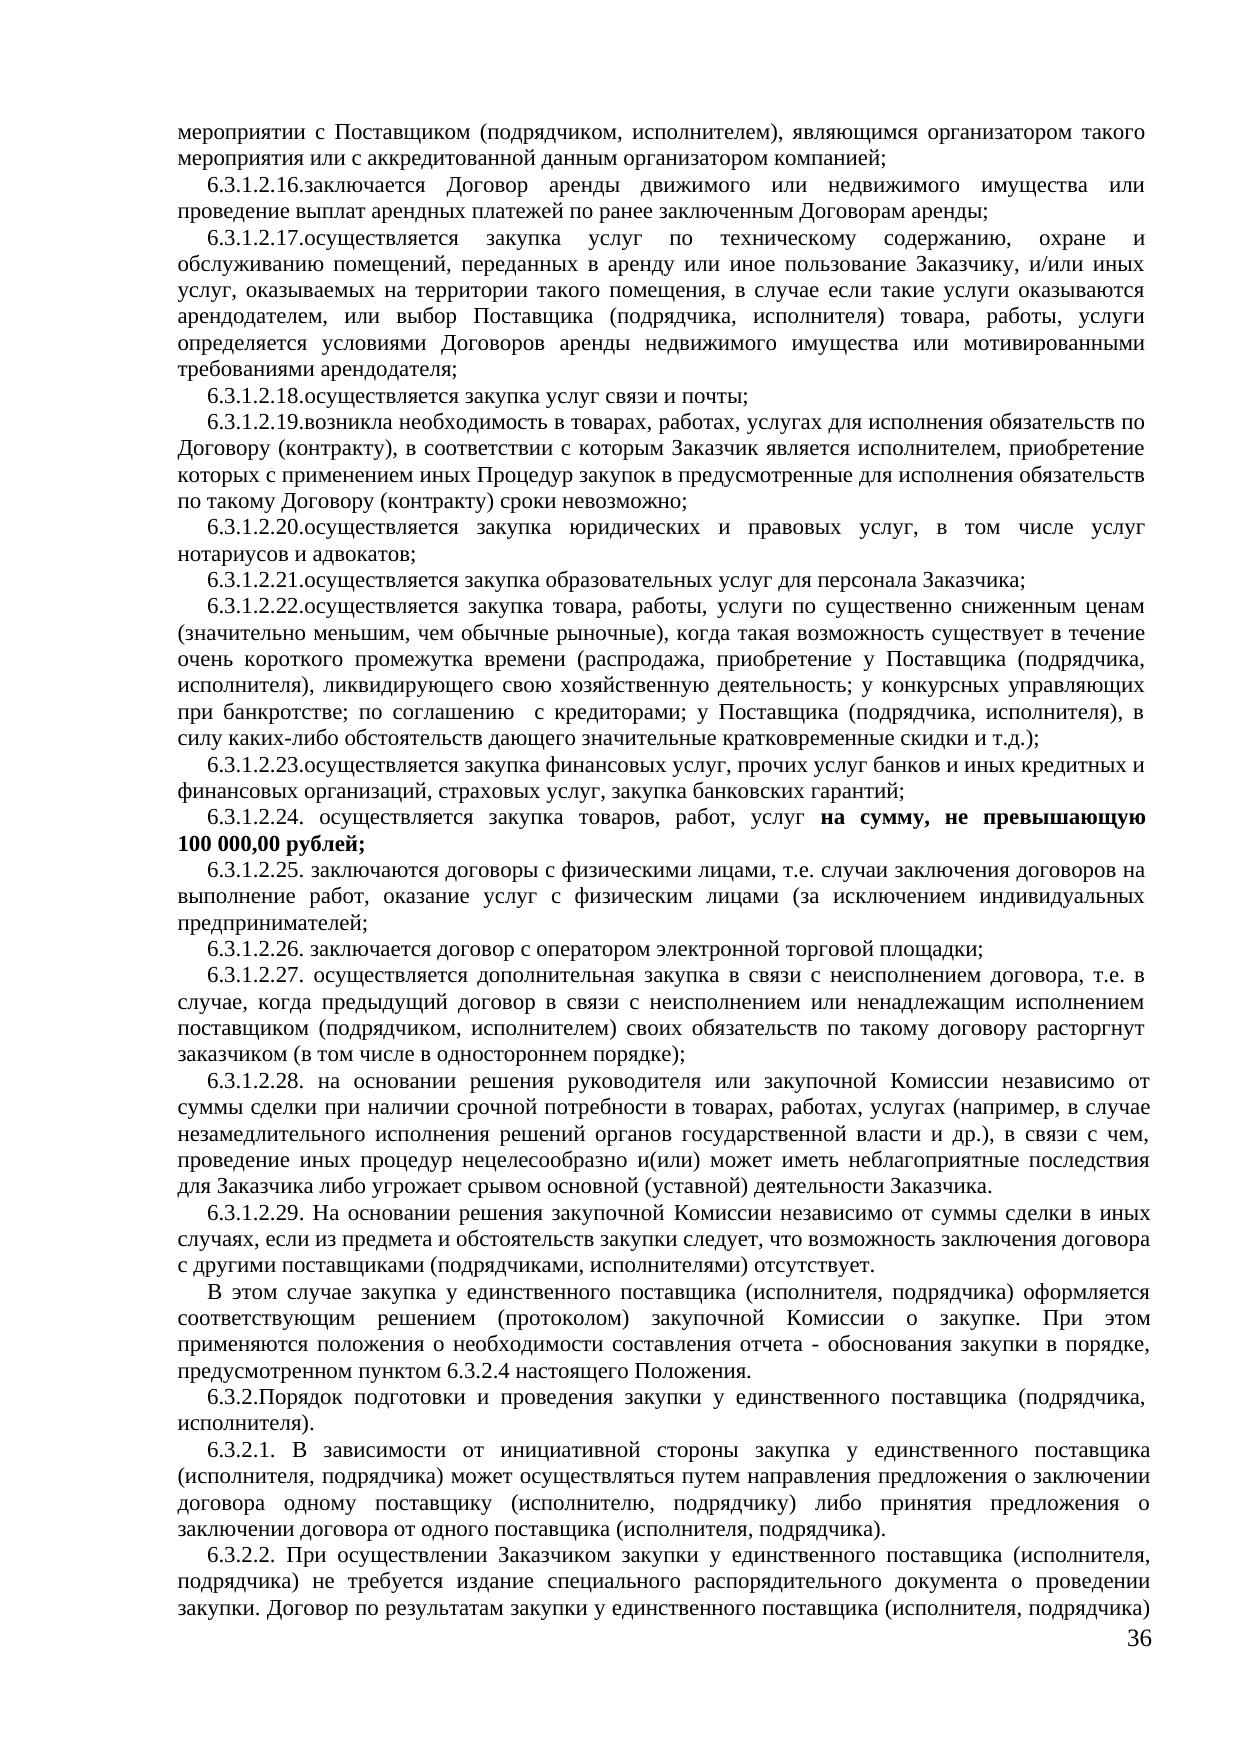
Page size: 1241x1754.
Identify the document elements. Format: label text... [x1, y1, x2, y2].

text В этом случае закупка у единственного поставщика (исполнителя, подрядчика) оформляется соответствующим решением (протоколом) закупочной Комиссии о закупке. При этом применяются положения о необходимости составления отчета - обоснования закупки в порядке, предусмотренном пунктом 6.3.2.4 настоящего Положения. [177, 1278, 1152, 1383]
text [177, 118, 1146, 171]
text 6.3.1.2.24. осуществляется закупка товаров, работ, услуг на сумму, не превышающую 100 000,00 рублей; [177, 803, 1146, 856]
text 6.3.1.2.20.осуществляется закупка юридических и правовых услуг, в том числе услуг нотариусов и адвокатов; [177, 513, 1146, 566]
text 6.3.1.2.29. На основании решения закупочной Комиссии независимо от суммы сделки в иных случаях, если из предмета и обстоятельств закупки следует, что возможность заключения договора с другими поставщиками (подрядчиками, исполнителями) отсутствует. [177, 1199, 1152, 1278]
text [177, 1541, 1152, 1620]
text 6.3.1.2.23.осуществляется закупка финансовых услуг, прочих услуг банков и иных кредитных и финансовых организаций, страховых услуг, закупка банковских гарантий; [177, 751, 1146, 803]
text 6.3.1.2.22.осуществляется закупка товара, работы, услуги по существенно сниженным ценам (значительно меньшим, чем обычные рыночные), когда такая возможность существует в течение очень короткого промежутка времени (распродажа, приобретение у Поставщика (подрядчика, исполнителя), ликвидирующего свою хозяйственную деятельность; у конкурсных управляющих при банкротстве; по соглашению с кредиторами; у Поставщика (подрядчика, исполнителя), в силу каких-либо обстоятельств дающего значительные кратковременные скидки и т.д.); [177, 592, 1146, 751]
text 6.3.1.2.16.заключается Договор аренды движимого или недвижимого имущества или проведение выплат арендных платежей по ранее заключенным Договорам аренды; [177, 171, 1146, 223]
text 6.3.1.2.21.осуществляется закупка образовательных услуг для персонала Заказчика; [177, 566, 1146, 592]
text 6.3.1.2.25. заключаются договоры с физическими лицами, т.е. случаи заключения договоров на выполнение работ, оказание услуг с физическим лицами (за исключением индивидуальных предпринимателей; [177, 856, 1146, 935]
text 6.3.1.2.28. на основании решения руководителя или закупочной Комиссии независимо от суммы сделки при наличии срочной потребности в товарах, работах, услугах (например, в случае незамедлительного исполнения решений органов государственной власти и др.), в связи с чем, проведение иных процедур нецелесообразно и(или) может иметь неблагоприятные последствия для Заказчика либо угрожает срывом основной (уставной) деятельности Заказчика. [177, 1067, 1152, 1199]
text 6.3.1.2.18. осуществляется закупка услуг связи и почты; [177, 382, 1152, 408]
text 6.3.1.2.17.осуществляется закупка услуг по техническому содержанию, охране и обслуживанию помещений, переданных в аренду или иное пользование Заказчику, и/или иных услуг, оказываемых на территории такого помещения, в случае если такие услуги оказываются арендодателем, или выбор Поставщика (подрядчика, исполнителя) товара, работы, услуги определяется условиями Договоров аренды недвижимого имущества или мотивированными требованиями арендодателя; [177, 223, 1146, 382]
text 6.3.1.2.26. заключается договор с оператором электронной торговой площадки; [177, 935, 1146, 961]
text 6.3.1.2.19.возникла необходимость в товарах, работах, услугах для исполнения обязательств по Договору (контракту), в соответствии с которым Заказчик является исполнителем, приобретение которых с применением иных Процедур закупок в предусмотренные для исполнения обязательств по такому Договору (контракту) сроки невозможно; [177, 408, 1146, 513]
subtitle 6.3.2.Порядок подготовки и проведения закупки у единственного поставщика (подрядчика, исполнителя). [177, 1383, 1147, 1436]
text 6.3.2.1. В зависимости от инициативной стороны закупка у единственного поставщика (исполнителя, подрядчика) может осуществляться путем направления предложения о заключении договора одному поставщику (исполнителю, подрядчику) либо принятия предложения о заключении договора от одного поставщика (исполнителя, подрядчика). [177, 1436, 1152, 1541]
text 6.3.1.2.27. осуществляется дополнительная закупка в связи с неисполнением договора, т.е. в случае, когда предыдущий договор в связи с неисполнением или ненадлежащим исполнением поставщиком (подрядчиком, исполнителем) своих обязательств по такому договору расторгнут заказчиком (в том числе в одностороннем порядке); [177, 961, 1146, 1067]
